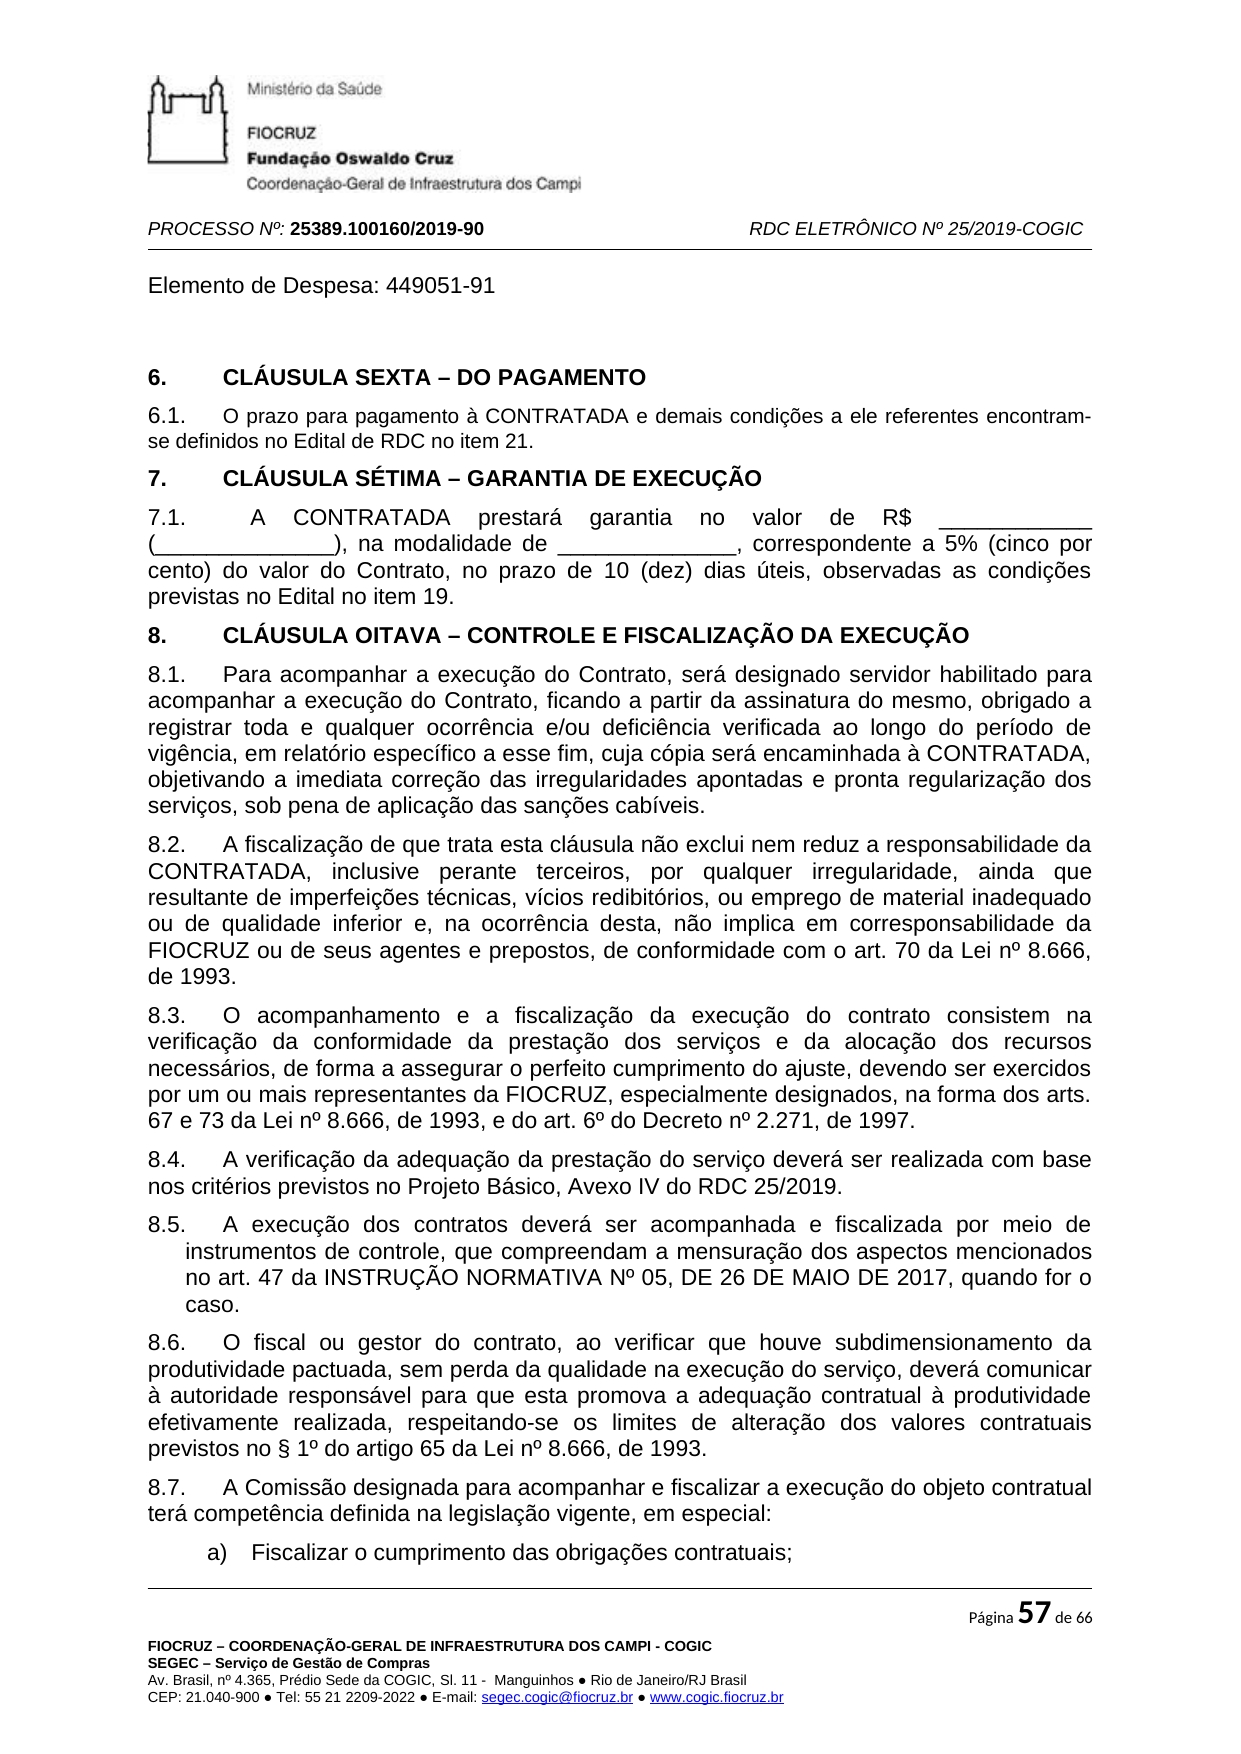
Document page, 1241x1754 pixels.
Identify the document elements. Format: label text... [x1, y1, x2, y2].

list Para acompanhar a execução do Contrato, será designado servidor habilitado para acompanhar a execução do Contrato, ficando a partir da assinatura do mesmo, obrigado a registrar toda e qualquer ocorrência e/ou deficiência verificada ao longo do período de vigência, em relatório específico a esse fim, cuja cópia será encaminhada à CONTRATADA, objetivando a imediata correção das irregularidades apontadas e pronta regularização dos serviços, sob pena de aplicação das sanções cabíveis. [148, 661, 1092, 819]
list Fiscalizar o cumprimento das obrigações contratuais; [207, 1539, 1092, 1565]
list A verificação da adequação da prestação do serviço deverá ser realizada com base nos critérios previstos no Projeto Básico, Avexo IV do RDC 25/2019. [148, 1146, 1092, 1199]
text Elemento de Despesa: 449051-91 [148, 272, 1092, 298]
picture [147, 75, 582, 193]
list A CONTRATADA prestará garantia no valor de R$ ____________ (______________), na modalidade de ______________, correspondente a 5% (cinco por cento) do valor do Contrato, no prazo de 10 (dez) dias úteis, observadas as condições previstas no Edital no item 19. [148, 504, 1092, 609]
list CLÁUSULA OITAVA – CONTROLE E FISCALIZAÇÃO DA EXECUÇÃO [148, 622, 1092, 648]
list A fiscalização de que trata esta cláusula não exclui nem reduz a responsabilidade da CONTRATADA, inclusive perante terceiros, por qualquer irregularidade, ainda que resultante de imperfeições técnicas, vícios redibitórios, ou emprego de material inadequado ou de qualidade inferior e, na ocorrência desta, não implica em corresponsabilidade da FIOCRUZ ou de seus agentes e prepostos, de conformidade com o art. 70 da Lei nº 8.666, de 1993. [148, 831, 1092, 989]
list A execução dos contratos deverá ser acompanhada e fiscalizada por meio de instrumentos de controle, que compreendam a mensuração dos aspectos mencionados no art. 47 da INSTRUÇÃO NORMATIVA Nº 05, DE 26 DE MAIO DE 2017, quando for o caso. [148, 1211, 1092, 1317]
list CLÁUSULA SEXTA – DO PAGAMENTO [148, 363, 1092, 390]
list O prazo para pagamento à CONTRATADA e demais condições a ele referentes encontram-se definidos no Edital de RDC no item 21. [148, 402, 1092, 453]
list O fiscal ou gestor do contrato, ao verificar que houve subdimensionamento da produtividade pactuada, sem perda da qualidade na execução do serviço, deverá comunicar à autoridade responsável para que esta promova a adequação contratual à produtividade efetivamente realizada, respeitando-se os limites de alteração dos valores contratuais previstos no § 1º do artigo 65 da Lei nº 8.666, de 1993. [148, 1329, 1092, 1461]
list O acompanhamento e a fiscalização da execução do contrato consistem na verificação da conformidade da prestação dos serviços e da alocação dos recursos necessários, de forma a assegurar o perfeito cumprimento do ajuste, devendo ser exercidos por um ou mais representantes da FIOCRUZ, especialmente designados, na forma dos arts. 67 e 73 da Lei nº 8.666, de 1993, e do art. 6º do Decreto nº 2.271, de 1997. [148, 1002, 1092, 1134]
list A Comissão designada para acompanhar e fiscalizar a execução do objeto contratual terá competência definida na legislação vigente, em especial: [148, 1474, 1092, 1526]
list CLÁUSULA SÉTIMA – GARANTIA DE EXECUÇÃO [148, 465, 1092, 491]
